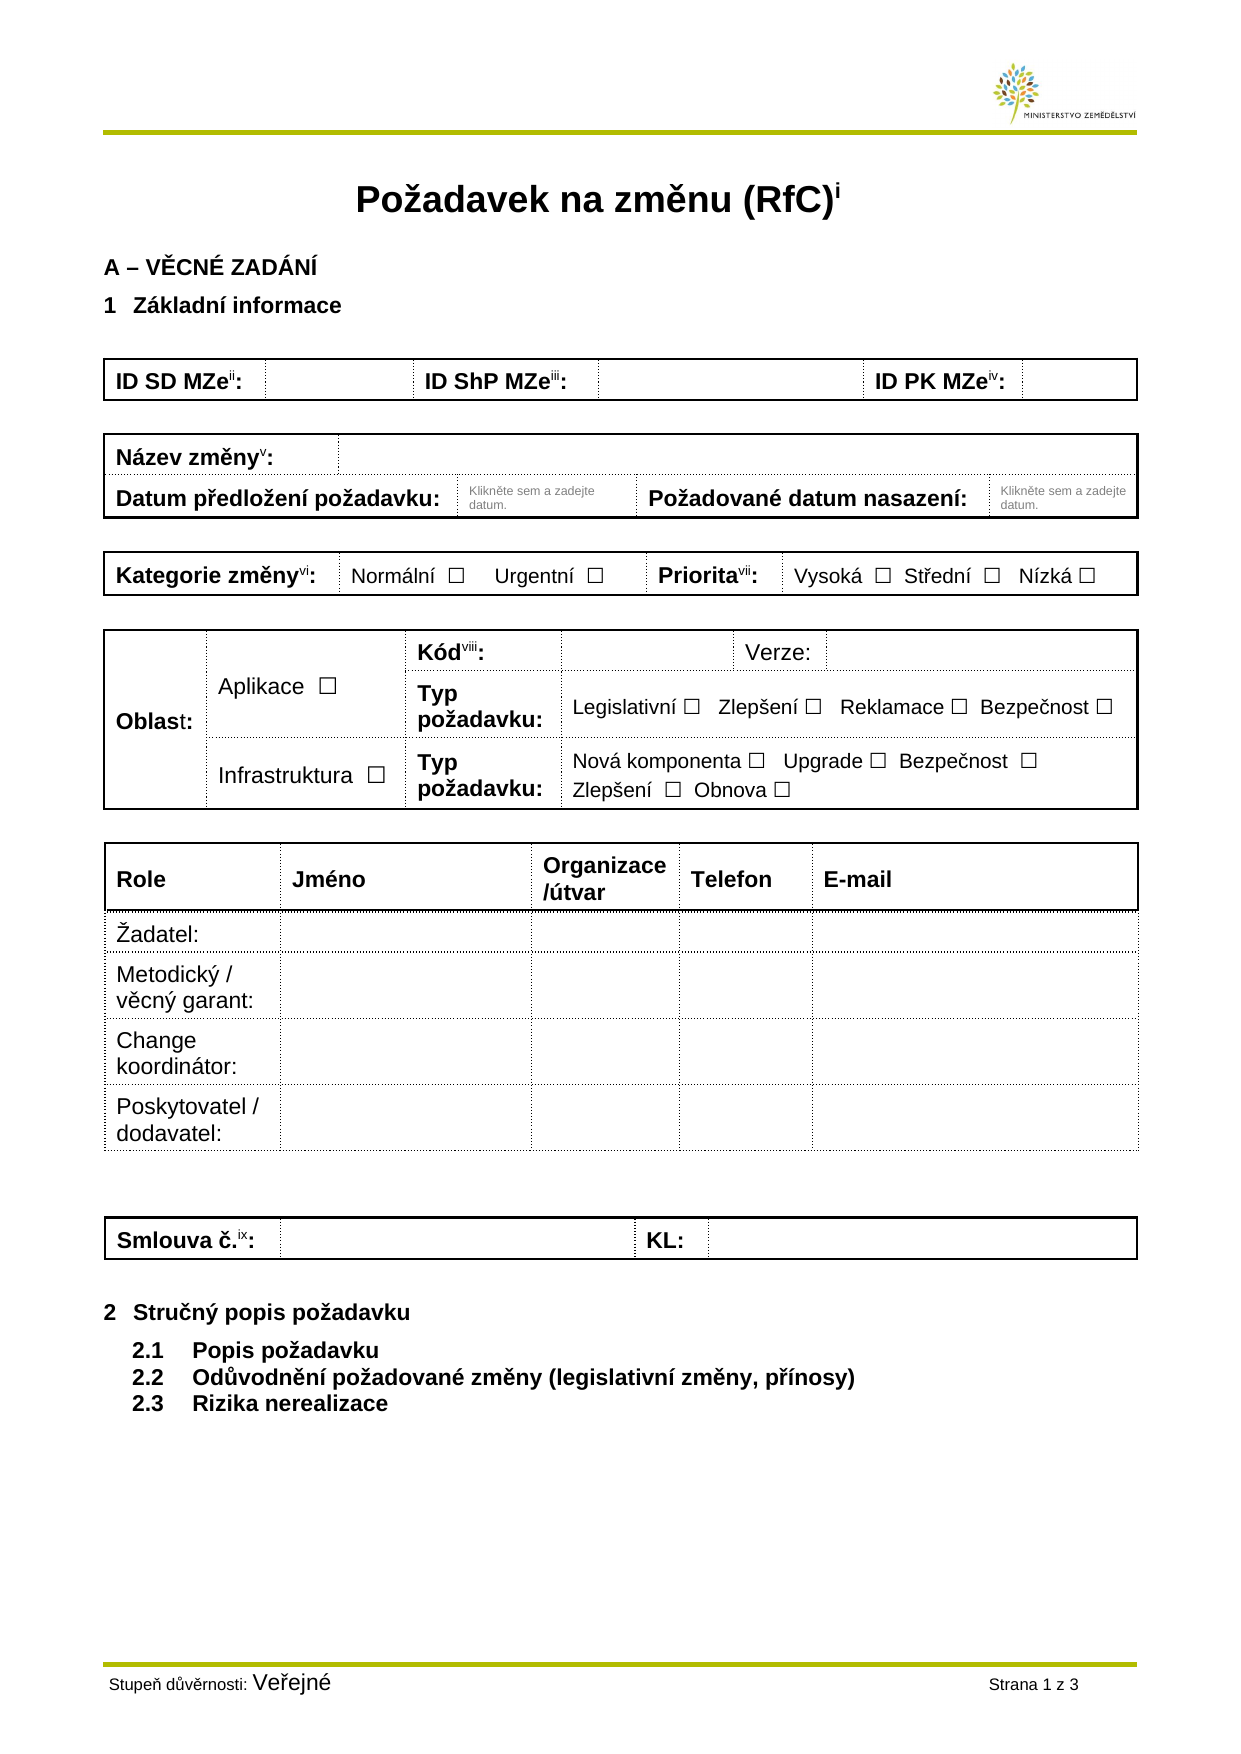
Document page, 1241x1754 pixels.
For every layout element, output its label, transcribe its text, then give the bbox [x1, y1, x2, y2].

table_cell [679, 1084, 812, 1150]
table_header ID ShP MZe: [413, 360, 599, 398]
table_cell Typ požadavku: [406, 670, 561, 737]
table_cell [679, 911, 812, 951]
subtitle Odůvodnění požadované změny (legislativní změny, přínosy) [132, 1364, 1092, 1390]
table_cell Datum předložení požadavku: [105, 474, 458, 516]
text a – věcné zadání [103, 253, 1092, 280]
table_header KL: [635, 1219, 709, 1258]
table_header ID PK MZe: [864, 360, 1023, 398]
table_header [561, 631, 733, 670]
table_cell [532, 911, 679, 951]
table_cell [281, 951, 532, 1018]
table_cell Žadatel: [105, 911, 281, 951]
table_cell [532, 1018, 679, 1084]
table_header [266, 360, 413, 398]
table_header Jméno [281, 844, 532, 909]
table_header Smlouva č.: [106, 1219, 280, 1258]
subtitle Popis požadavku [132, 1337, 1092, 1364]
subtitle Rizika nerealizace [132, 1390, 1092, 1417]
table_header [280, 1219, 635, 1258]
table_header [338, 435, 1136, 474]
table_cell Metodický / věcný garant: [105, 951, 281, 1018]
table_cell [281, 911, 532, 951]
table_cell [532, 1084, 679, 1150]
picture [991, 59, 1138, 128]
table_header Vysoká Střední Nízká [783, 553, 1136, 594]
table_header E-mail [812, 844, 1137, 909]
table_cell Požadované datum nasazení: [637, 474, 989, 516]
table_header Aplikace [207, 631, 406, 737]
table_header Organizace /útvar [532, 844, 679, 909]
table_header Role [106, 844, 281, 909]
table_header Název změny: [105, 435, 338, 474]
table_cell [812, 911, 1138, 951]
table_header Kategorie změny: [105, 553, 339, 594]
table_cell [281, 1084, 532, 1150]
table_cell [812, 951, 1138, 1018]
table_header Oblast: [105, 631, 207, 807]
table_cell Legislativní Zlepšení Reklamace Bezpečnost [561, 670, 1136, 737]
subtitle Stručný popis požadavku [103, 1299, 1092, 1325]
table_cell Change koordinátor: [105, 1018, 281, 1084]
table_cell [679, 1018, 812, 1084]
table_header Verze: [734, 631, 827, 670]
table_cell [281, 1018, 532, 1084]
table_header Kód: [406, 631, 561, 670]
table_cell Nová komponenta Upgrade Bezpečnost Zlepšení Obnova [561, 737, 1136, 807]
table_header [827, 631, 1136, 670]
table_header [599, 360, 864, 398]
table_header ID SD MZe: [105, 360, 266, 398]
table_cell [532, 951, 679, 1018]
table_header Priorita: [647, 553, 783, 594]
table_header [1023, 360, 1136, 398]
table_cell Infrastruktura [207, 737, 406, 807]
table_cell [679, 951, 812, 1018]
text Požadavek na změnu (RfC) [103, 178, 1092, 221]
table_cell [812, 1018, 1138, 1084]
table_header Normální Urgentní [340, 553, 647, 594]
table_header Telefon [679, 844, 812, 909]
table_cell Typ požadavku: [406, 737, 561, 807]
table_header [709, 1219, 1136, 1258]
subtitle Základní informace [103, 292, 1092, 319]
table_cell Poskytovatel / dodavatel: [105, 1084, 281, 1150]
table_cell [812, 1084, 1138, 1150]
